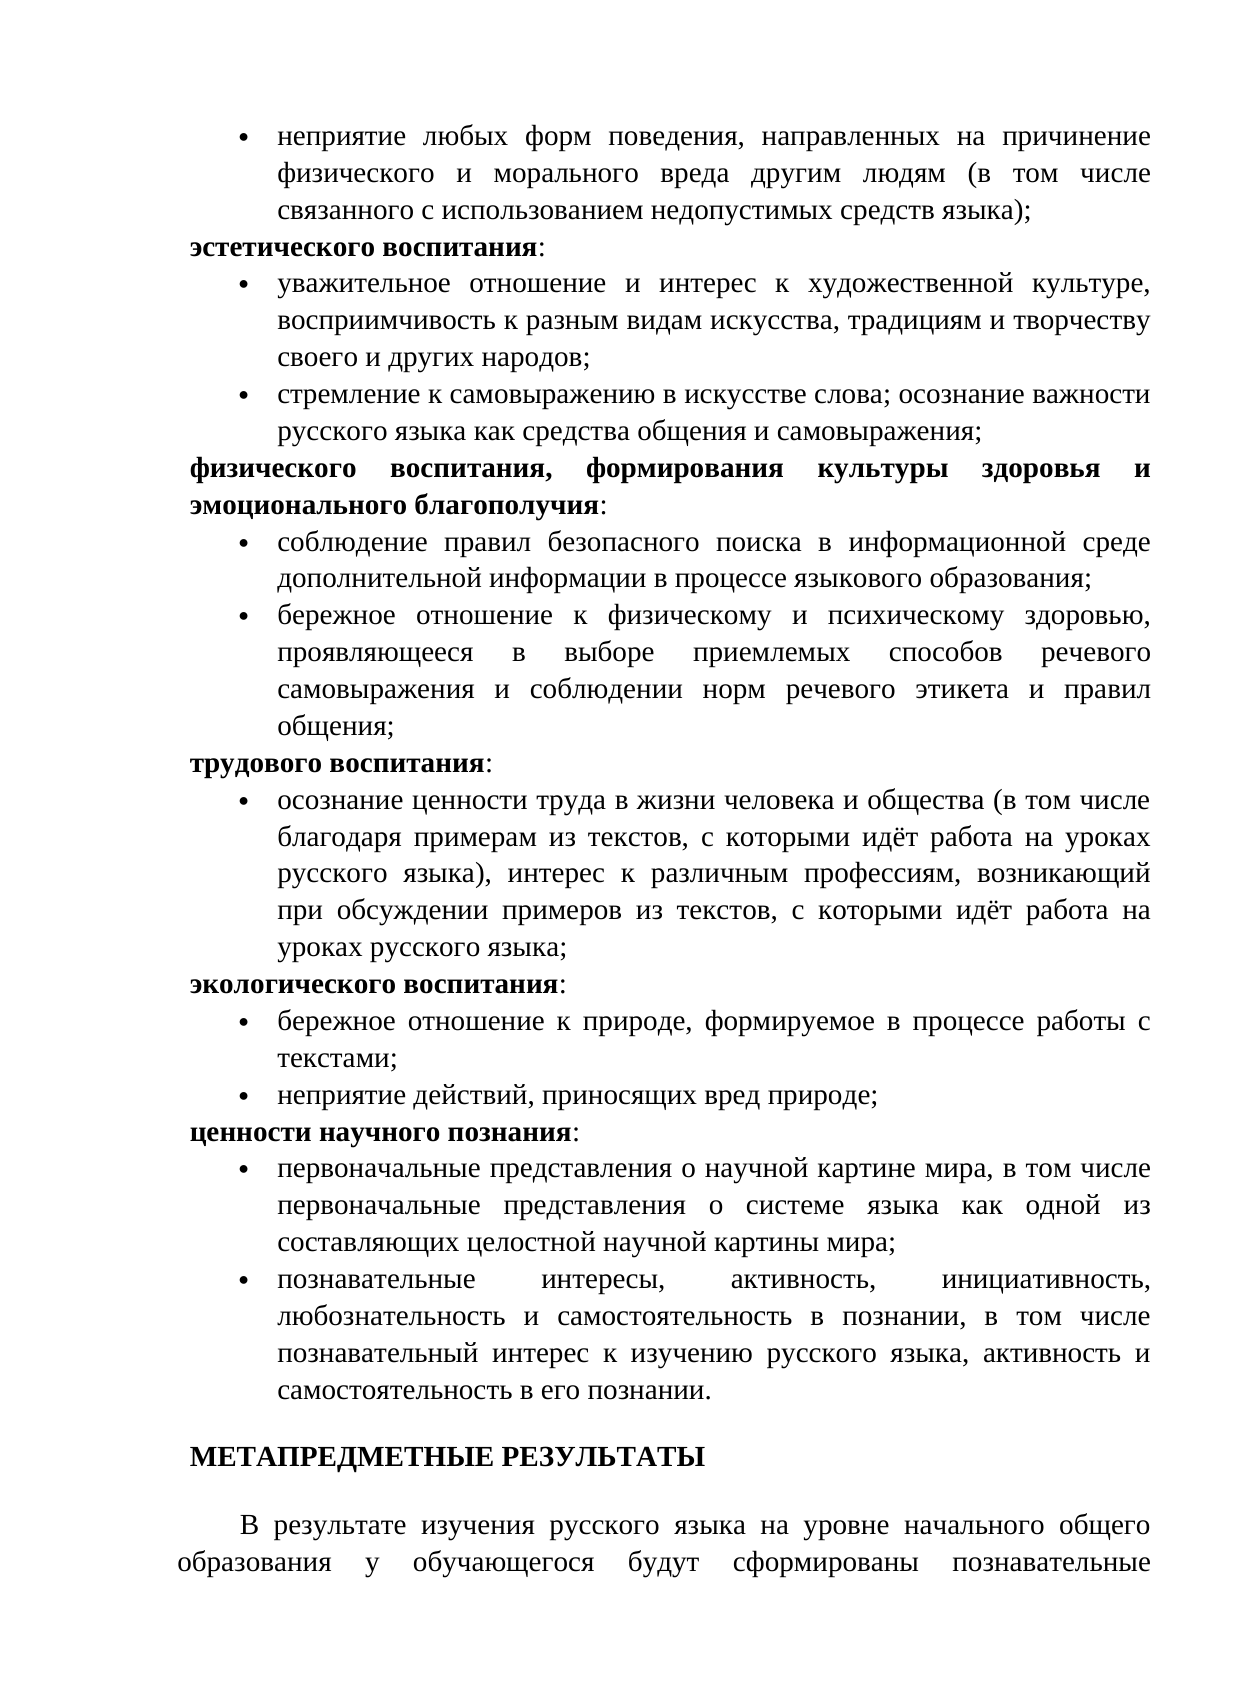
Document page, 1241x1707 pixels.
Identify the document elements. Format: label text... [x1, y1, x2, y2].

text эстетического воспитания: [189, 229, 1152, 262]
list соблюдение правил безопасного поиска в информационной среде дополнительной информации в процессе языкового образования; [239, 524, 1152, 594]
text ценности научного познания: [189, 1114, 1152, 1147]
list бережное отношение к природе, формируемое в процессе работы с текстами; [239, 1003, 1152, 1073]
list стремление к самовыражению в искусстве слова; осознание важности русского языка как средства общения и самовыражения; [239, 376, 1152, 447]
list первоначальные представления о научной картине мира, в том числе первоначальные представления о системе языка как одной из составляющих целостной научной картины мира; [239, 1151, 1152, 1258]
list познавательные интересы, активность, инициативность, любознательность и самостоятельность в познании, в том числе познавательный интерес к изучению русского языка, активность и самостоятельность в его познании. [239, 1261, 1152, 1405]
text экологического воспитания: [189, 966, 1152, 1000]
list бережное отношение к физическому и психическому здоровью, проявляющееся в выборе приемлемых способов речевого самовыражения и соблюдении норм речевого этикета и правил общения; [239, 597, 1152, 742]
list уважительное отношение и интерес к художественной культуре, восприимчивость к разным видам искусства, традициям и творчеству своего и других народов; [239, 266, 1152, 373]
text МЕТАПРЕДМЕТНЫЕ РЕЗУЛЬТАТЫ [189, 1439, 1152, 1473]
list осознание ценности труда в жизни человека и общества (в том числе благодаря примерам из текстов, с которыми идёт работа на уроках русского языка), интерес к различным профессиям, возникающий при обсуждении примеров из текстов, с которыми идёт работа на уроках русского языка; [239, 782, 1152, 963]
list неприятие любых форм поведения, направленных на причинение физического и морального вреда другим людям (в том числе связанного с использованием недопустимых средств языка); [239, 118, 1152, 225]
list неприятие действий, приносящих вред природе; [239, 1077, 1152, 1110]
text физического воспитания, формирования культуры здоровья и эмоционального благополучия: [189, 450, 1152, 520]
text трудового воспитания: [189, 745, 1152, 778]
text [177, 1507, 1152, 1577]
